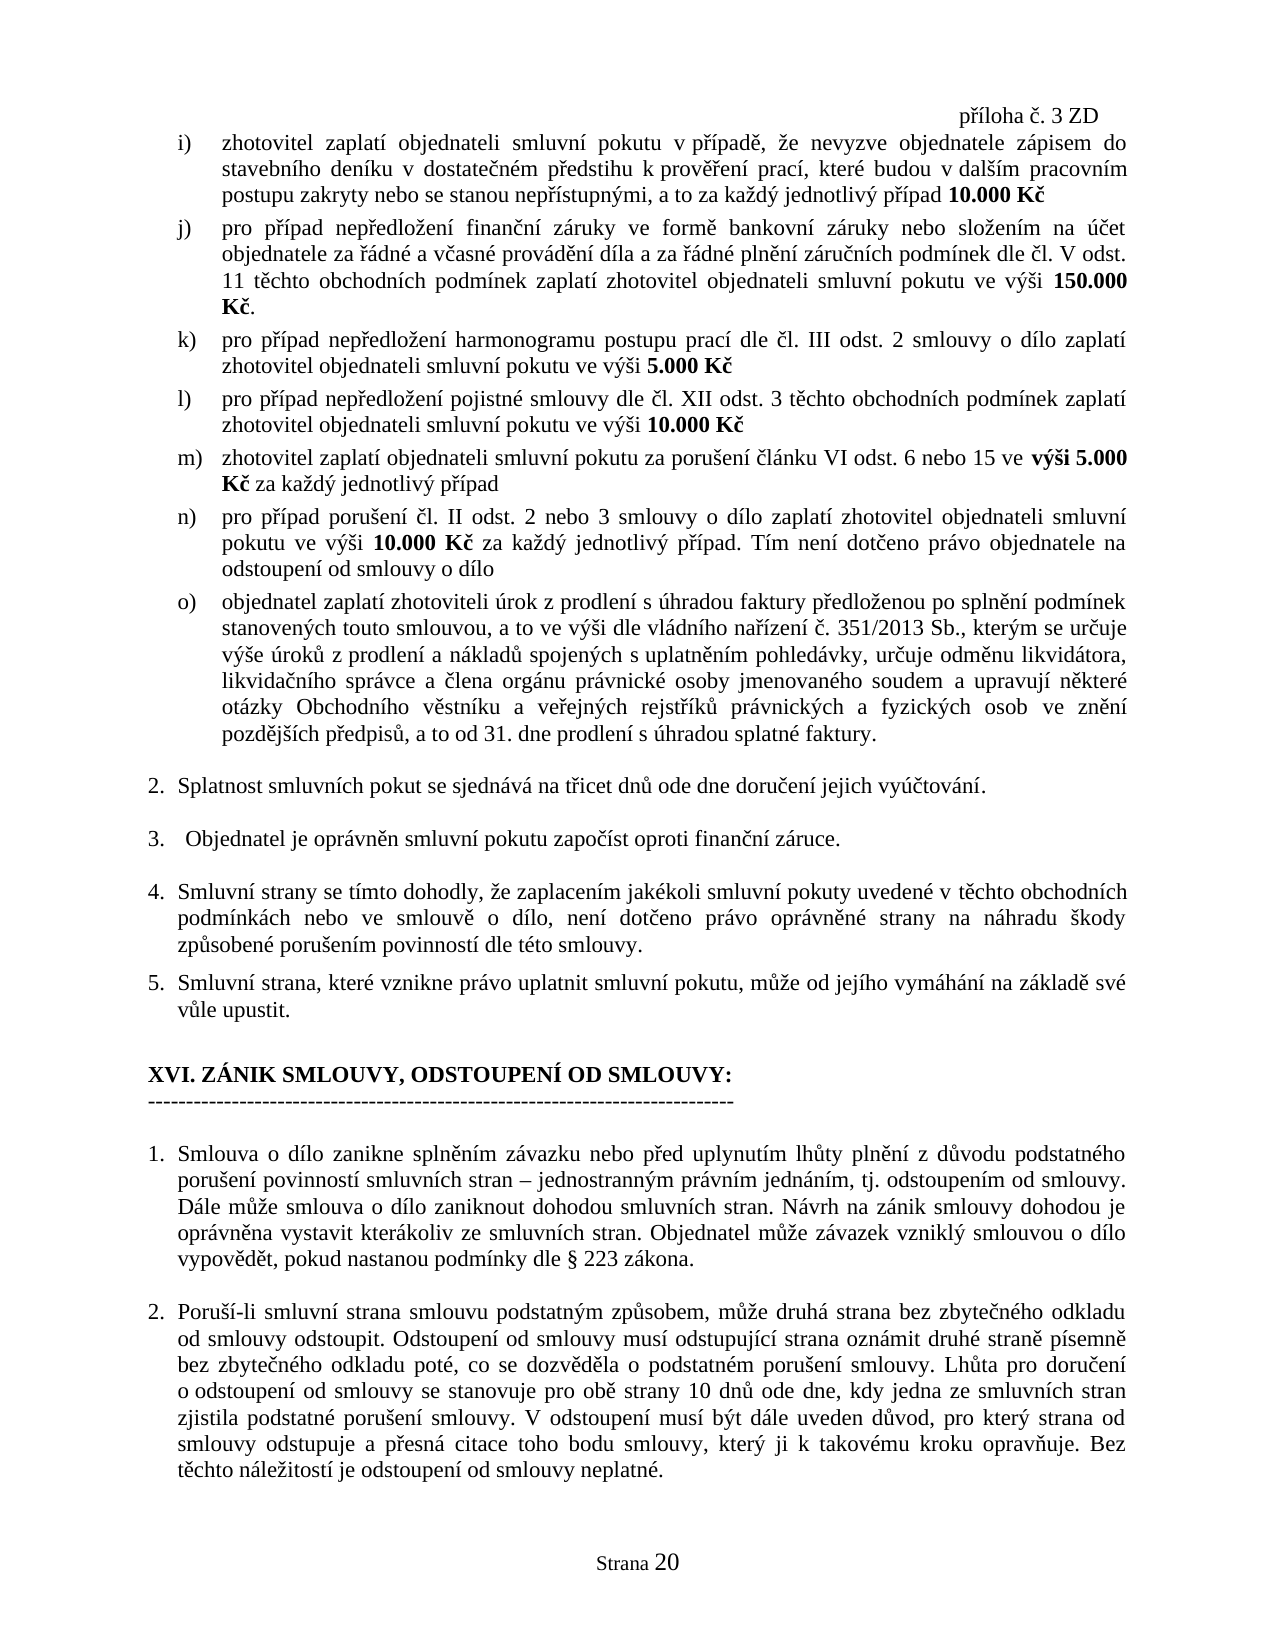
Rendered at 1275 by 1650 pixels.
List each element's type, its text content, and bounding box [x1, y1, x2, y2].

list Splatnost smluvních pokut se sjednává na třicet dnů ode dne doručení jejich vyúčtování. [148, 772, 1127, 799]
text ----------------------------------------------------------------------------- [148, 1087, 1137, 1114]
list Smlouva o dílo zanikne splněním závazku nebo před uplynutím lhůty plnění z důvodu podstatného porušení povinností smluvních stran – jednostranným právním jednáním, tj. odstoupením od smlouvy. Dále může smlouva o dílo zaniknout dohodou smluvních stran. Návrh na zánik smlouvy dohodou je oprávněna vystavit kterákoliv ze smluvních stran. Objednatel může závazek vzniklý smlouvou o dílo vypovědět, pokud nastanou podmínky dle § 223 zákona. [148, 1140, 1127, 1272]
list pro případ nepředložení harmonogramu postupu prací dle čl. III odst. 2 smlouvy o dílo zaplatí zhotovitel objednateli smluvní pokutu ve výši 5.000 Kč [177, 326, 1127, 378]
list Smluvní strana, které vznikne právo uplatnit smluvní pokutu, může od jejího vymáhání na základě své vůle upustit. [148, 969, 1127, 1022]
list Objednatel je oprávněn smluvní pokutu započíst oproti finanční záruce. [148, 825, 1127, 852]
list zhotovitel zaplatí objednateli smluvní pokutu za porušení článku VI odst. 6 nebo 15 ve výši 5.000 Kč za každý jednotlivý případ [177, 444, 1127, 496]
list objednatel zaplatí zhotoviteli úrok z prodlení s úhradou faktury předloženou po splnění podmínek stanovených touto smlouvou, a to ve výši dle vládního nařízení č. 351/2013 Sb., kterým se určuje výše úroků z prodlení a nákladů spojených s uplatněním pohledávky, určuje odměnu likvidátora, likvidačního správce a člena orgánu právnické osoby jmenovaného soudem a upravují některé otázky Obchodního věstníku a veřejných rejstříků právnických a fyzických osob ve znění pozdějších předpisů, a to od 31. dne prodlení s úhradou splatné faktury. [177, 588, 1127, 746]
list pro případ nepředložení finanční záruky ve formě bankovní záruky nebo složením na účet objednatele za řádné a včasné provádění díla a za řádné plnění záručních podmínek dle čl. V odst. 11 těchto obchodních podmínek zaplatí zhotovitel objednateli smluvní pokutu ve výši 150.000 Kč. [177, 214, 1127, 319]
list pro případ nepředložení pojistné smlouvy dle čl. XII odst. 3 těchto obchodních podmínek zaplatí zhotovitel objednateli smluvní pokutu ve výši 10.000 Kč [177, 385, 1127, 437]
list zhotovitel zaplatí objednateli smluvní pokutu v případě, že nevyzve objednatele zápisem do stavebního deníku v dostatečném předstihu k prověření prací, které budou v dalším pracovním postupu zakryty nebo se stanou nepřístupnými, a to za každý jednotlivý případ 10.000 Kč [177, 129, 1127, 208]
list Smluvní strany se tímto dohodly, že zaplacením jakékoli smluvní pokuty uvedené v těchto obchodních podmínkách nebo ve smlouvě o dílo, není dotčeno právo oprávněné strany na náhradu škody způsobené porušením povinností dle této smlouvy. [148, 878, 1127, 957]
list pro případ porušení čl. II odst. 2 nebo 3 smlouvy o dílo zaplatí zhotovitel objednateli smluvní pokutu ve výši 10.000 Kč za každý jednotlivý případ. Tím není dotčeno právo objednatele na odstoupení od smlouvy o dílo [177, 503, 1127, 582]
list Poruší-li smluvní strana smlouvu podstatným způsobem, může druhá strana bez zbytečného odkladu od smlouvy odstoupit. Odstoupení od smlouvy musí odstupující strana oznámit druhé straně písemně bez zbytečného odkladu poté, co se dozvěděla o podstatném porušení smlouvy. Lhůta pro doručení o odstoupení od smlouvy se stanovuje pro obě strany 10 dnů ode dne, kdy jedna ze smluvních stran zjistila podstatné porušení smlouvy. V odstoupení musí být dále uveden důvod, pro který strana od smlouvy odstupuje a přesná citace toho bodu smlouvy, který ji k takovému kroku opravňuje. Bez těchto náležitostí je odstoupení od smlouvy neplatné. [148, 1298, 1127, 1483]
text XVI. ZÁNIK SMLOUVY, ODSTOUPENÍ OD SMLOUVY: [148, 1061, 1137, 1087]
